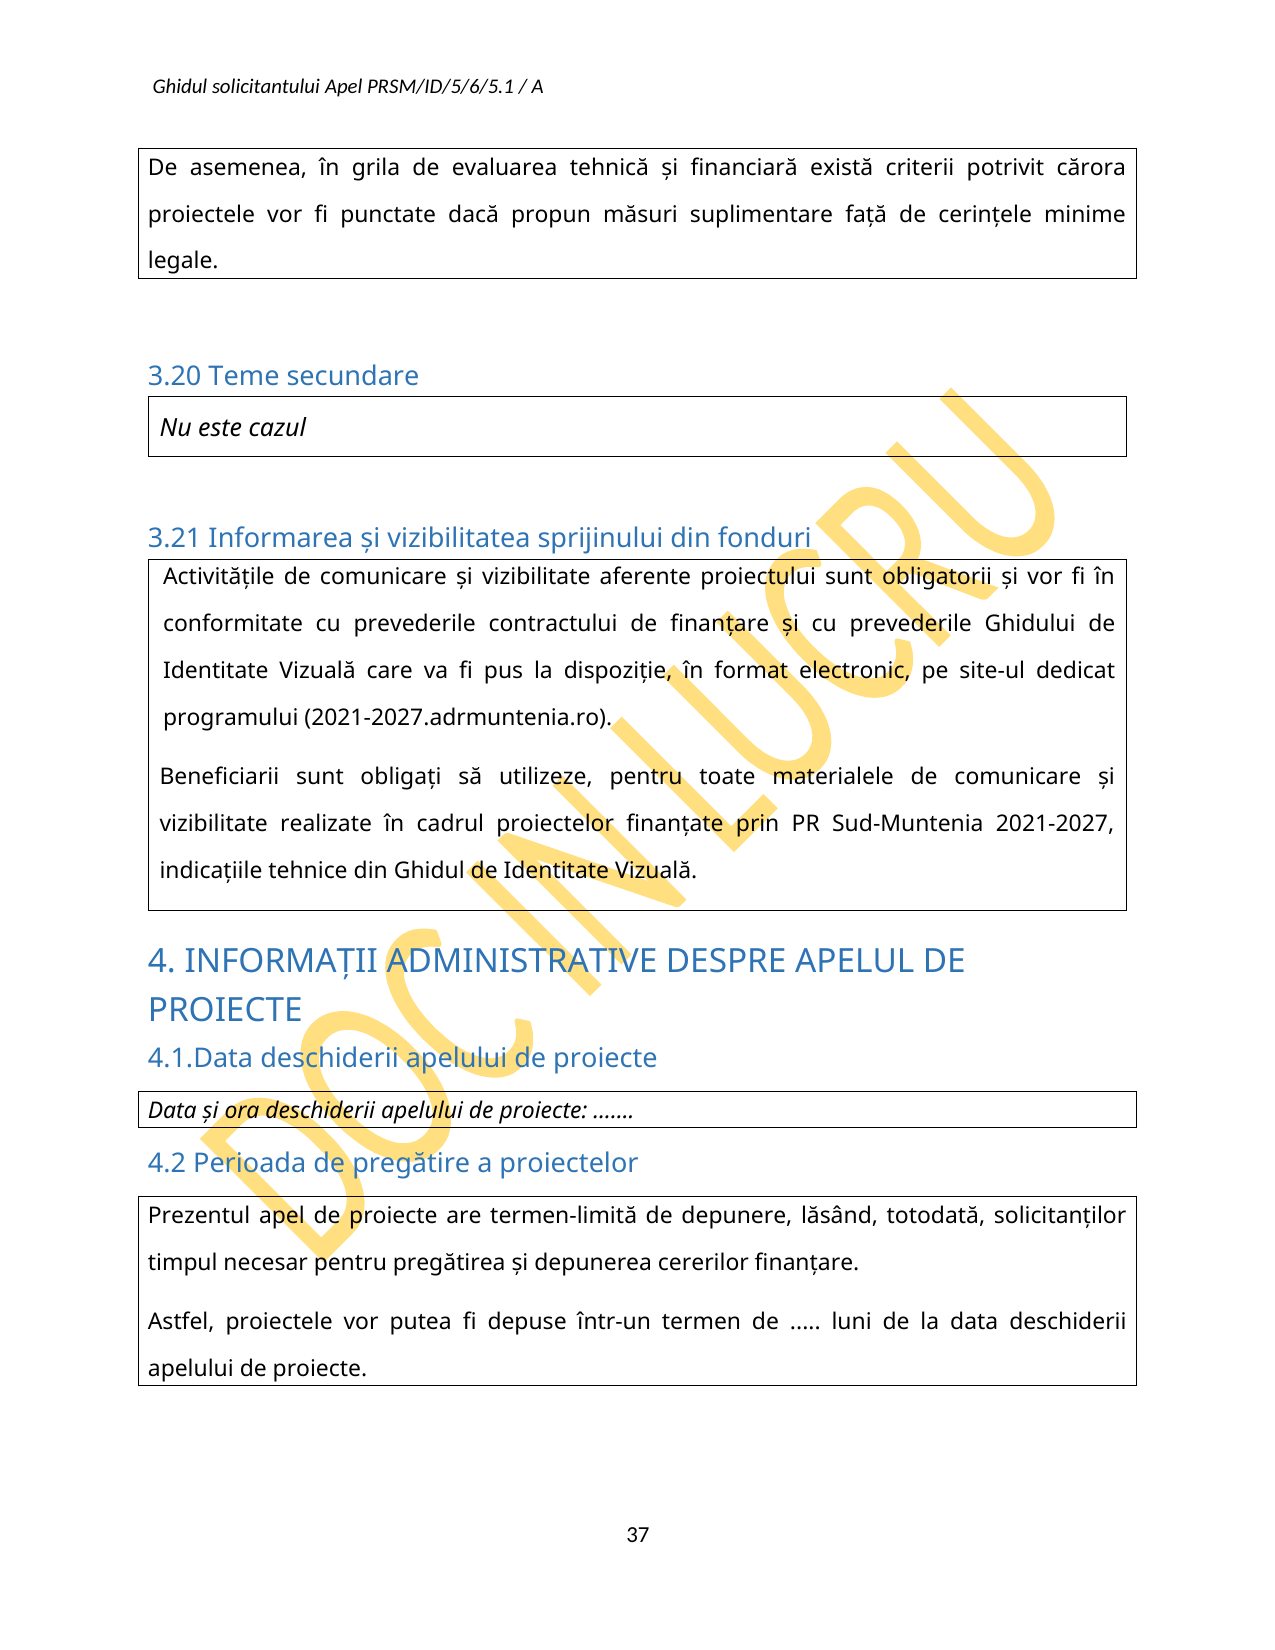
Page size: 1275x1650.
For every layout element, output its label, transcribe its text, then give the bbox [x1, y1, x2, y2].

text Astfel, proiectele vor putea fi depuse într-un termen de ..... luni de la data deschiderii apelului de proiecte. [139, 1302, 1136, 1385]
subtitle 4. INFORMAȚII ADMINISTRATIVE DESPRE APELUL DE PROIECTE [148, 936, 1127, 1031]
subtitle 3.21 Informarea și vizibilitatea sprijinului din fonduri [148, 519, 1127, 556]
text Prezentul apel de proiecte are termen-limită de depunere, lăsând, totodată, solicitanților timpul necesar pentru pregătirea și depunerea cererilor finanțare. [139, 1197, 1136, 1277]
subtitle 4.2 Perioada de pregătire a proiectelor [148, 1143, 1127, 1180]
table_header Activitățile de comunicare și vizibilitate aferente proiectului sunt obligatorii și vor fi în conformitate cu prevederile contractului de finanţare și cu prevederile Ghidului de Identitate Vizuală care va fi pus la dispoziție, în format electronic, pe site-ul dedicat programului (2021-2027.adrmuntenia.ro). Beneficiarii sunt obligați să utilizeze, pentru toate materialele de comunicare și vizibilitate realizate în cadrul proiectelor finanțate prin PR Sud-Muntenia 2021-2027, indicațiile tehnice din Ghidul de Identitate Vizuală. [149, 560, 1126, 910]
text De asemenea, în grila de evaluarea tehnică și financiară există criterii potrivit cărora proiectele vor fi punctate dacă propun măsuri suplimentare față de cerințele minime legale. [139, 149, 1136, 278]
text Data și ora deschiderii apelului de proiecte: ……. [139, 1092, 1136, 1127]
table_header Nu este cazul [149, 397, 1126, 456]
subtitle 4.1.Data deschiderii apelului de proiecte [148, 1038, 1127, 1075]
subtitle 3.20 Teme secundare [148, 356, 1127, 393]
